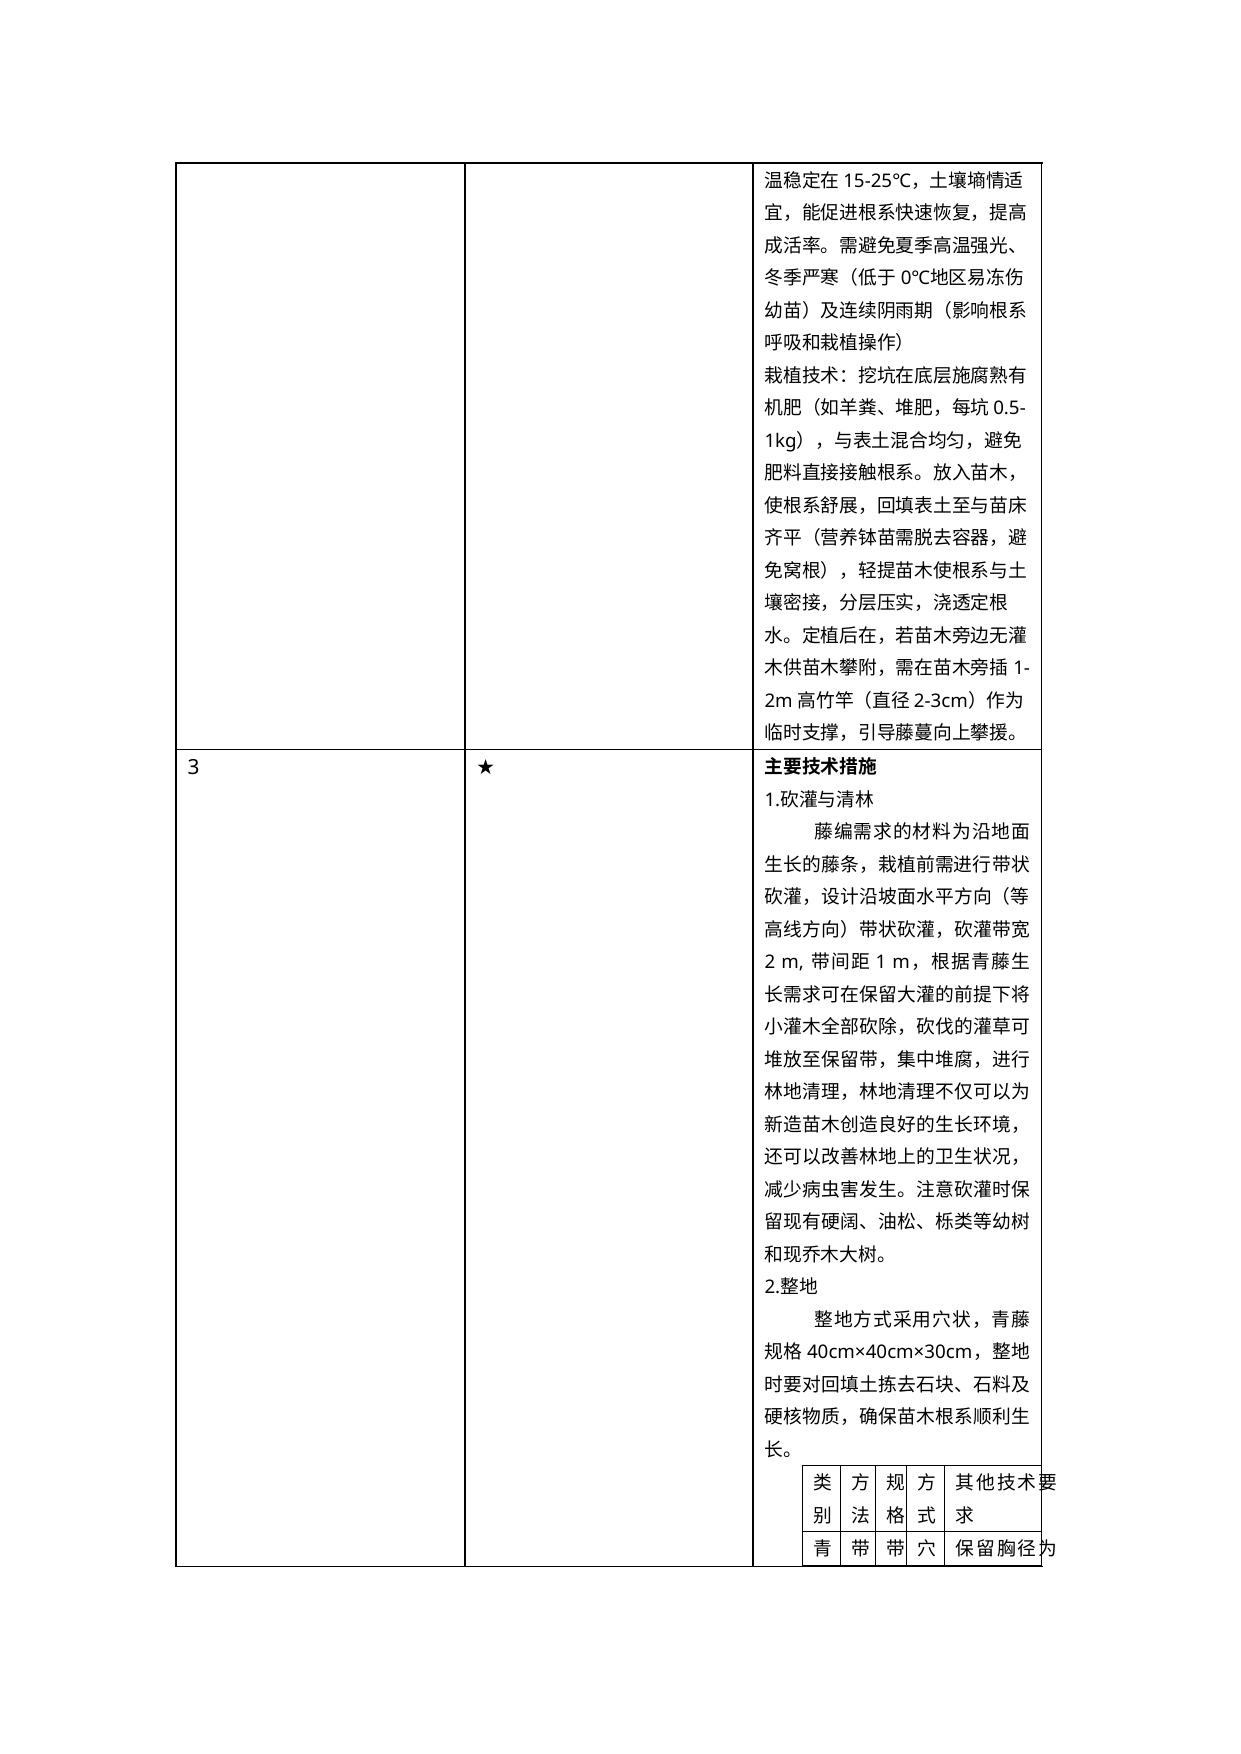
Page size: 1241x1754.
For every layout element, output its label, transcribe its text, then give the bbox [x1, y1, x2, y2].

table_cell ★ [466, 750, 752, 1566]
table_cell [754, 750, 1041, 1566]
table_cell 2 [177, 164, 464, 748]
table_cell ★ [466, 164, 752, 748]
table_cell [754, 164, 1041, 748]
table_cell 3 [177, 750, 464, 1566]
